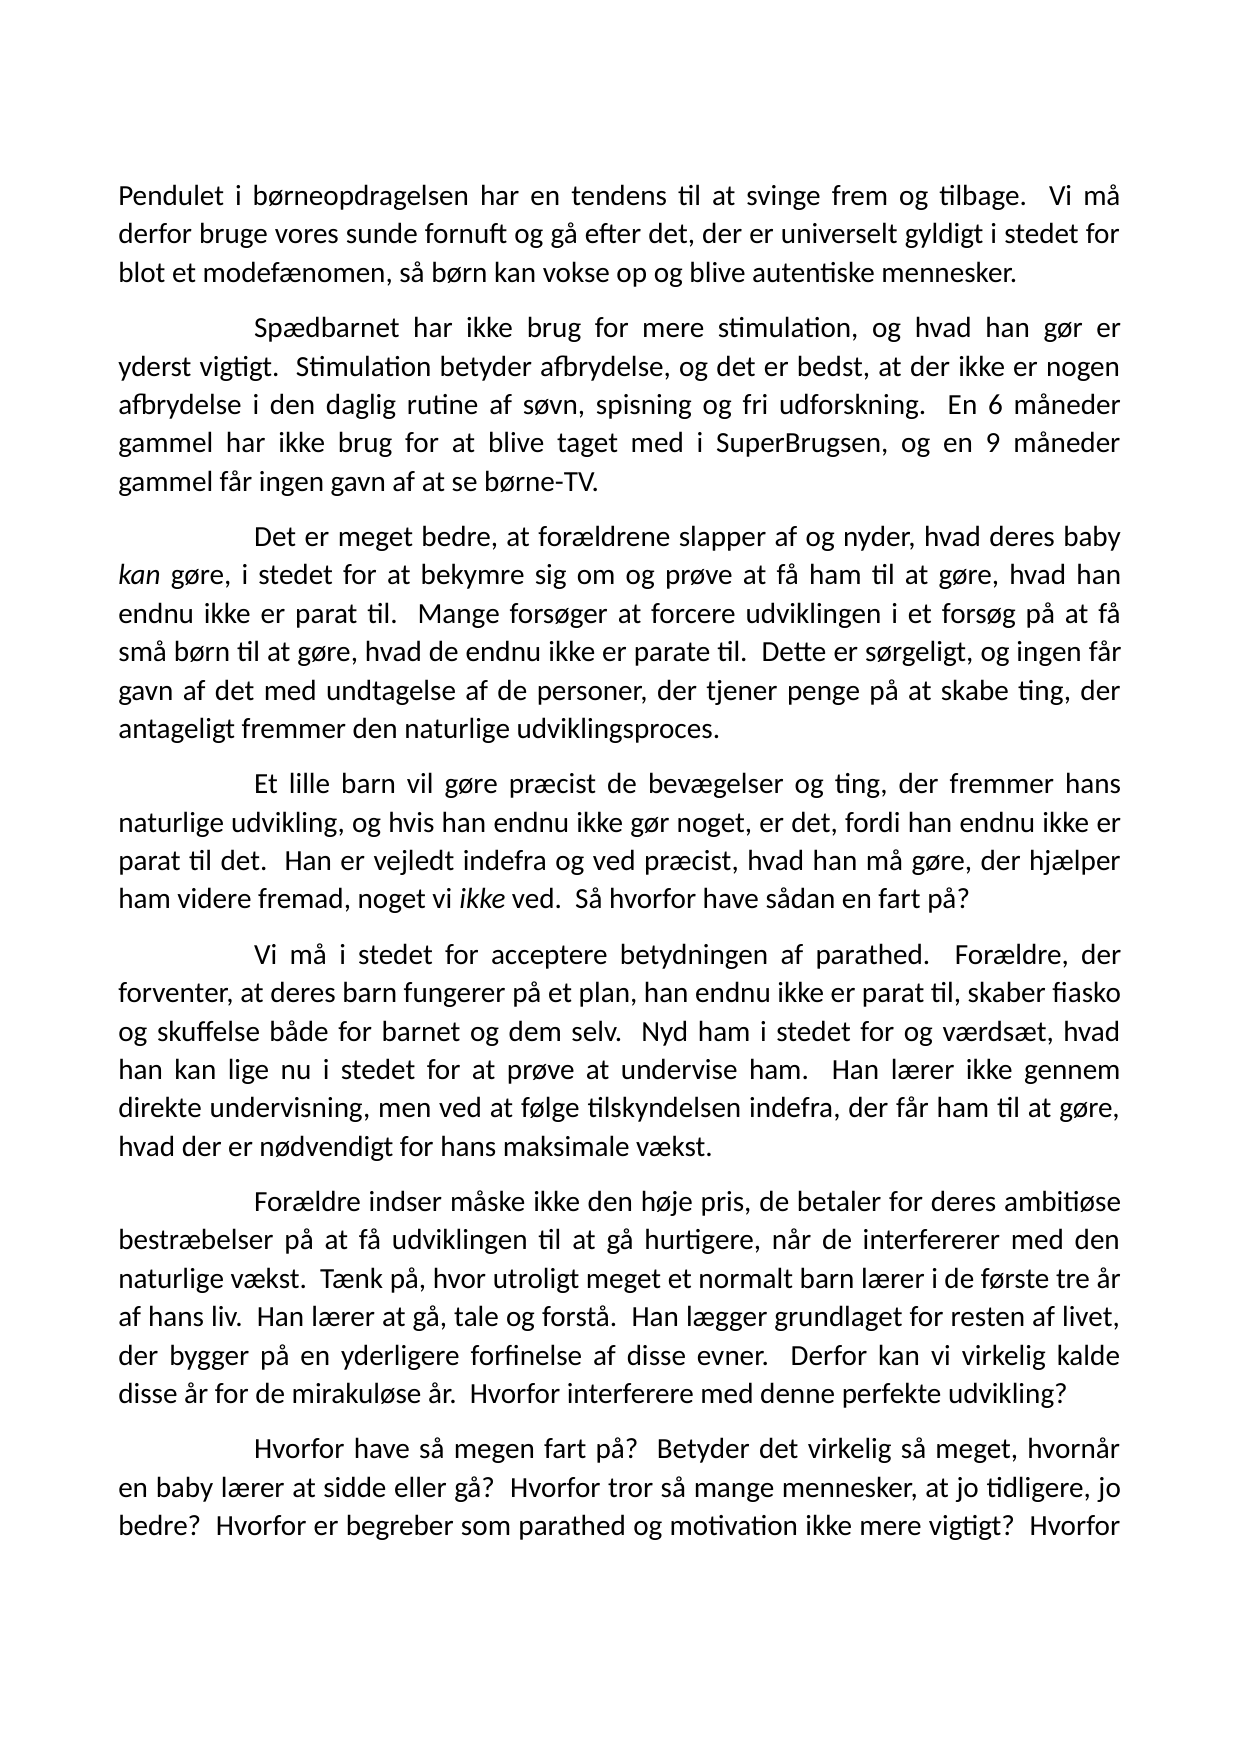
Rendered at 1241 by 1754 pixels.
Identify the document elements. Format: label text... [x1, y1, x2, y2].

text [118, 1430, 1122, 1543]
text Et lille barn vil gøre præcist de bevægelser og ting, der fremmer hans naturlige udvikling, og hvis han endnu ikke gør noget, er det, fordi han endnu ikke er parat til det. Han er vejledt indefra og ved præcist, hvad han må gøre, der hjælper ham videre fremad, noget vi ikke ved. Så hvorfor have sådan en fart på? [118, 765, 1122, 916]
text Spædbarnet har ikke brug for mere stimulation, og hvad han gør er yderst vigtigt. Stimulation betyder afbrydelse, og det er bedst, at der ikke er nogen afbrydelse i den daglig rutine af søvn, spisning og fri udforskning. En 6 måneder gammel har ikke brug for at blive taget med i SuperBrugsen, og en 9 måneder gammel får ingen gavn af at se børne-TV. [118, 309, 1122, 498]
text Forældre indser måske ikke den høje pris, de betaler for deres ambitiøse bestræbelser på at få udviklingen til at gå hurtigere, når de interfererer med den naturlige vækst. Tænk på, hvor utroligt meget et normalt barn lærer i de første tre år af hans liv. Han lærer at gå, tale og forstå. Han lægger grundlaget for resten af livet, der bygger på en yderligere forfinelse af disse evner. Derfor kan vi virkelig kalde disse år for de mirakuløse år. Hvorfor interferere med denne perfekte udvikling? [118, 1183, 1122, 1411]
text Vi må i stedet for acceptere betydningen af parathed. Forældre, der forventer, at deres barn fungerer på et plan, han endnu ikke er parat til, skaber fiasko og skuffelse både for barnet og dem selv. Nyd ham i stedet for og værdsæt, hvad han kan lige nu i stedet for at prøve at undervise ham. Han lærer ikke gennem direkte undervisning, men ved at følge tilskyndelsen indefra, der får ham til at gøre, hvad der er nødvendigt for hans maksimale vækst. [118, 936, 1122, 1163]
text Det er meget bedre, at forældrene slapper af og nyder, hvad deres baby kan gøre, i stedet for at bekymre sig om og prøve at få ham til at gøre, hvad han endnu ikke er parat til. Mange forsøger at forcere udviklingen i et forsøg på at få små børn til at gøre, hvad de endnu ikke er parate til. Dette er sørgeligt, og ingen får gavn af det med undtagelse af de personer, der tjener penge på at skabe ting, der antageligt fremmer den naturlige udviklingsproces. [118, 518, 1122, 746]
text Pendulet i børneopdragelsen har en tendens til at svinge frem og tilbage. Vi må derfor bruge vores sunde fornuft og gå efter det, der er universelt gyldigt i stedet for blot et modefænomen, så børn kan vokse op og blive autentiske mennesker. [118, 177, 1122, 290]
